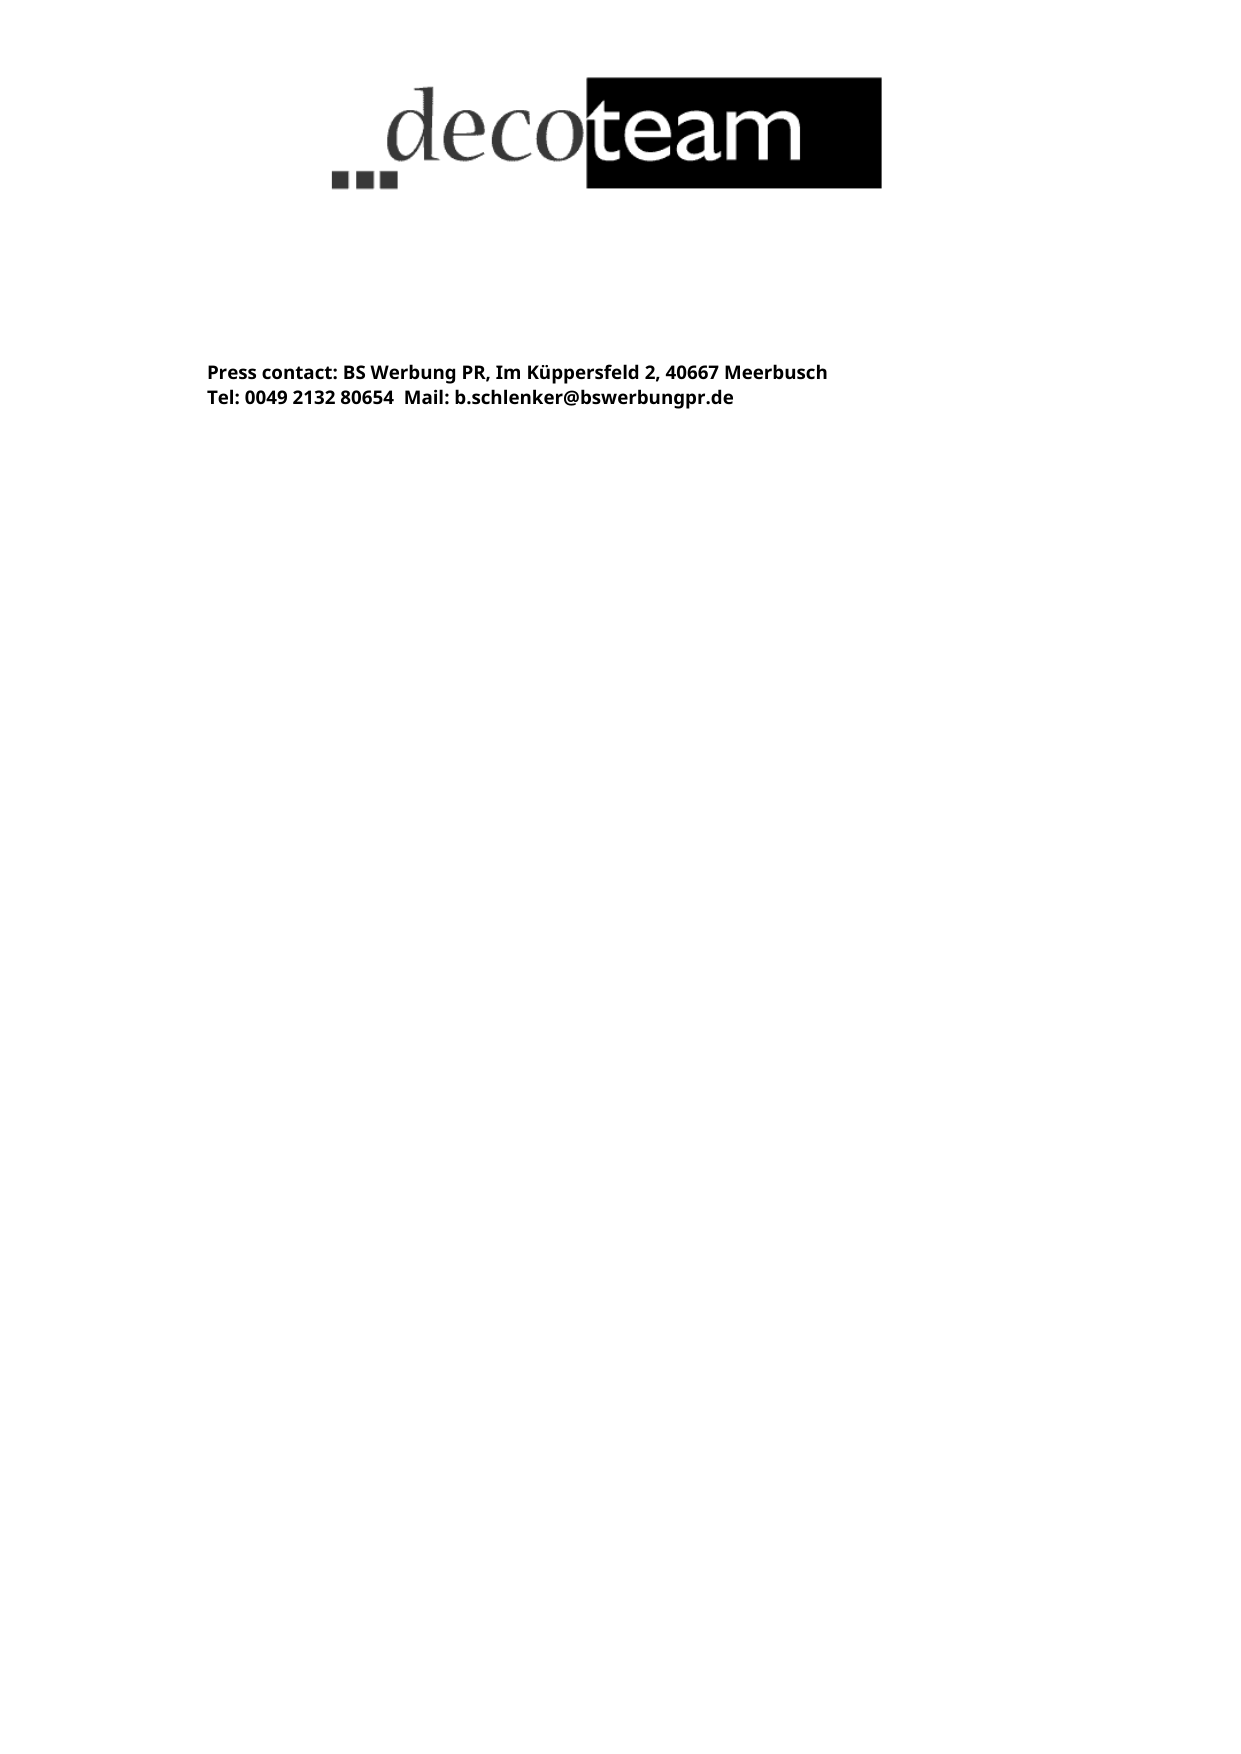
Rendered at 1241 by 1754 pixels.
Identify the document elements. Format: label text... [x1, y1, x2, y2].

text Press contact: BS Werbung PR, Im Küppersfeld 2, 40667 Meerbusch [207, 359, 1033, 384]
picture [331, 75, 883, 192]
text Tel: 0049 2132 80654 Mail: b.schlenker@bswerbungpr.de [207, 384, 1033, 410]
